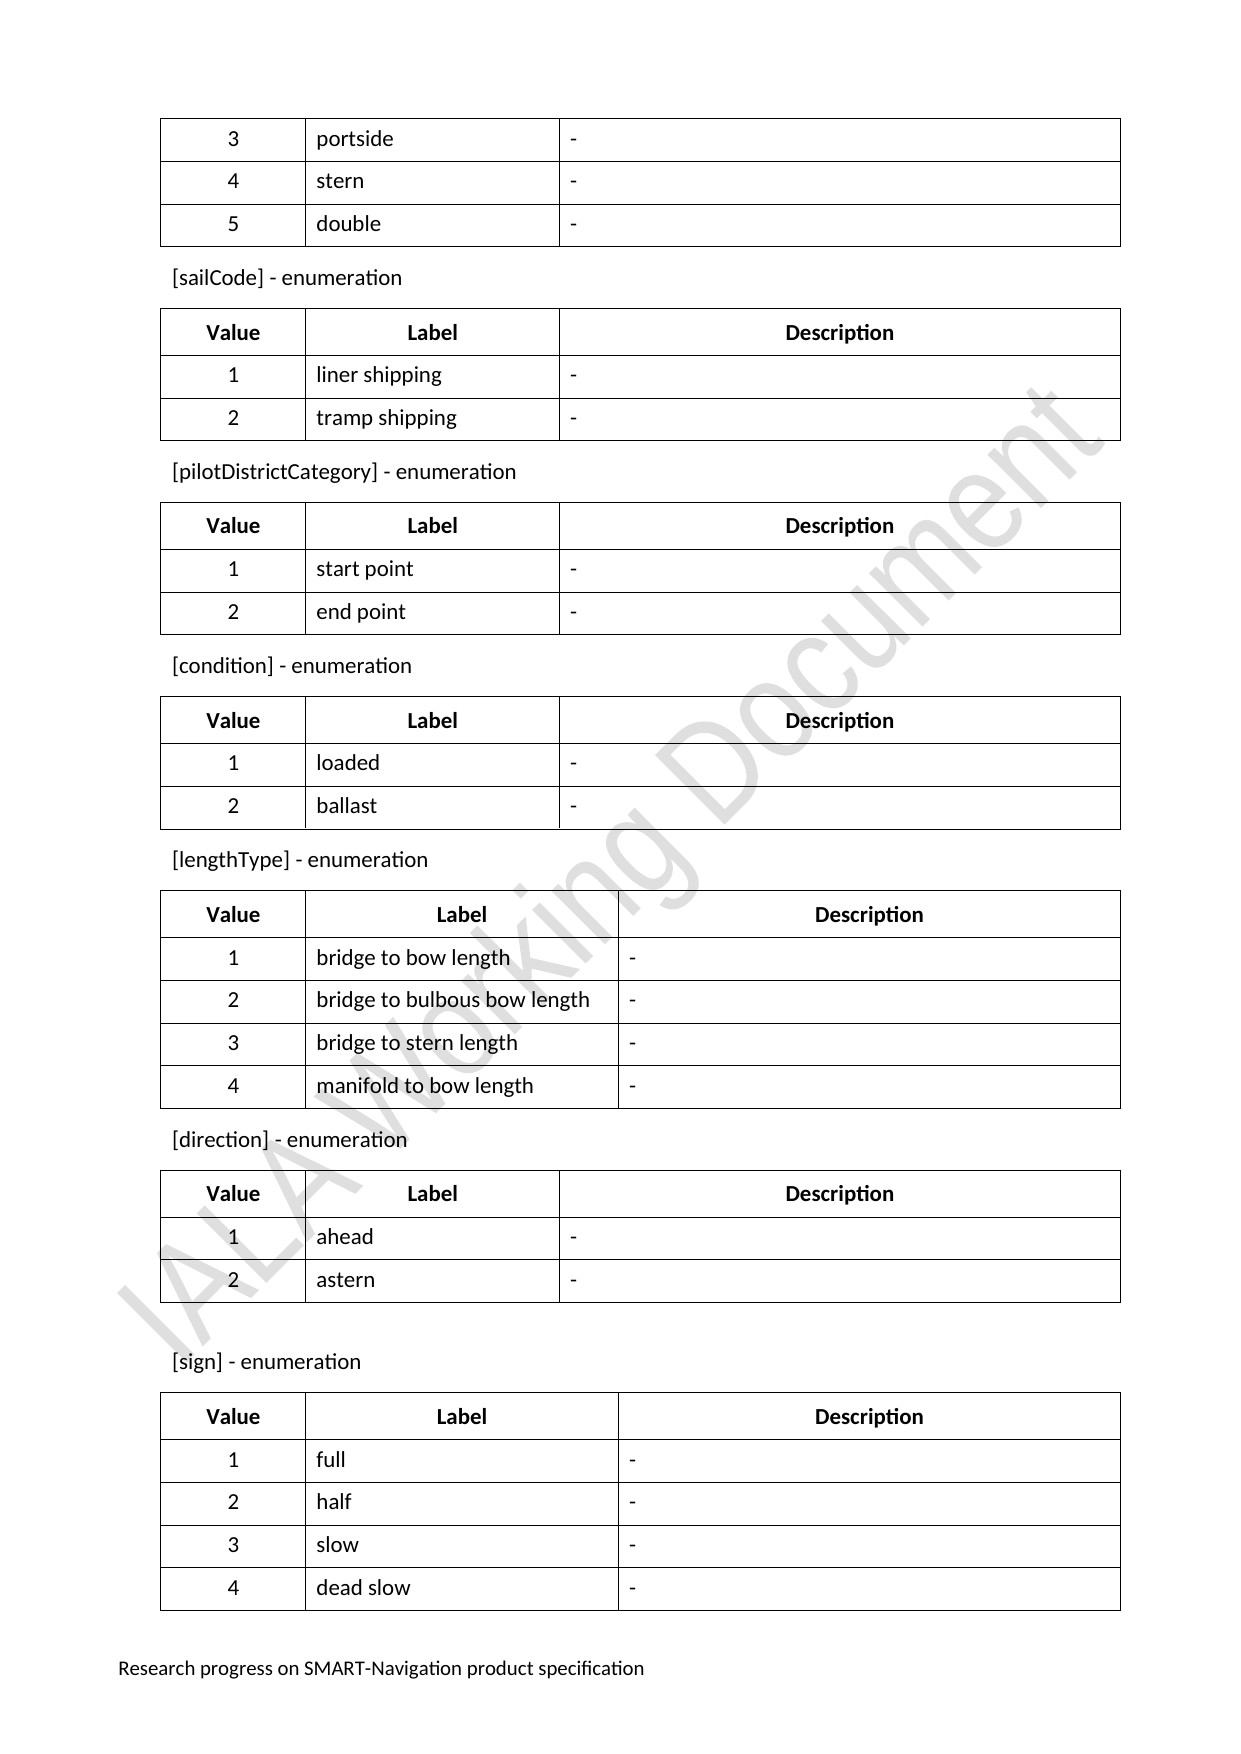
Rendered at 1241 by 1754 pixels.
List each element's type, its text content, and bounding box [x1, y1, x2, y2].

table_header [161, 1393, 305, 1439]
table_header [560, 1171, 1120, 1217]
list [sailCode] - enumeration [172, 263, 1122, 291]
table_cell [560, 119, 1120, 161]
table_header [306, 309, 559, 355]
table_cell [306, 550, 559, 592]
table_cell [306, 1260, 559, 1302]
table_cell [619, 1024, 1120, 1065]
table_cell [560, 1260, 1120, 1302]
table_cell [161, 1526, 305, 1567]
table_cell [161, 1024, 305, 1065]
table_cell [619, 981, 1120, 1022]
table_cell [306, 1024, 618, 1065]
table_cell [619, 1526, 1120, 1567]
list [sign] - enumeration [172, 1347, 1122, 1375]
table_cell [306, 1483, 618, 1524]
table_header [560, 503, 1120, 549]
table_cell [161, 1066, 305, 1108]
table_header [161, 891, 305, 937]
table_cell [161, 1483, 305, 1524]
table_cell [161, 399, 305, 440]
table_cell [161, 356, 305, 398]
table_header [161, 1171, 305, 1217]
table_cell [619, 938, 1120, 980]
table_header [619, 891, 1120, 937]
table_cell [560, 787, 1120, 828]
list [condition] - enumeration [172, 651, 1122, 679]
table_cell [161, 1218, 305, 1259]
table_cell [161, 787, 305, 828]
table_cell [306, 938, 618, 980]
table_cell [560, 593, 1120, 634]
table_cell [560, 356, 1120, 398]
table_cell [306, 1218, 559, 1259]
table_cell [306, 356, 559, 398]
list [lengthType] - enumeration [172, 845, 1122, 873]
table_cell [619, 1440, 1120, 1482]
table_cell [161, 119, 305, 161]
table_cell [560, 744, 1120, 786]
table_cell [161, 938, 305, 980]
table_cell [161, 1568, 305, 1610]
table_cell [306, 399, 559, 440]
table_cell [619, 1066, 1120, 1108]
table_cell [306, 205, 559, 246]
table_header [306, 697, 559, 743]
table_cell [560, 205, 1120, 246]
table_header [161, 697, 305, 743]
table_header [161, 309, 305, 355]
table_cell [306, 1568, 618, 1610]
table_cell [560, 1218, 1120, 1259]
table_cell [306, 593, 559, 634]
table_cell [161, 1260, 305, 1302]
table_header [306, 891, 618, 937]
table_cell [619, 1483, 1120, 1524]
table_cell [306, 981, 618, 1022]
list [pilotDistrictCategory] - enumeration [172, 457, 1122, 485]
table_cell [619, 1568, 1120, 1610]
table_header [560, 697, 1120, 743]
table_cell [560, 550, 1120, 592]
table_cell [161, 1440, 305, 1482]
list [direction] - enumeration [172, 1125, 1122, 1153]
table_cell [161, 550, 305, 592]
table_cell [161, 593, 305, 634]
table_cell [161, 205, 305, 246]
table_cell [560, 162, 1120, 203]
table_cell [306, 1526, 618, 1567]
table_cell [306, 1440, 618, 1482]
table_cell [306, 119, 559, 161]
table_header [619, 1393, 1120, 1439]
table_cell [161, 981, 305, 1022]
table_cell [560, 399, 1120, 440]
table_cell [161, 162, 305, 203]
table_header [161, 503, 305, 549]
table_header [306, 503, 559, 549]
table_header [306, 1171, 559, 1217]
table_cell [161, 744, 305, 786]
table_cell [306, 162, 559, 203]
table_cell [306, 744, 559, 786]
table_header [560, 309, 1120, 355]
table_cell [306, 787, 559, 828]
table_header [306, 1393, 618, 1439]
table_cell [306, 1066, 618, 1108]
